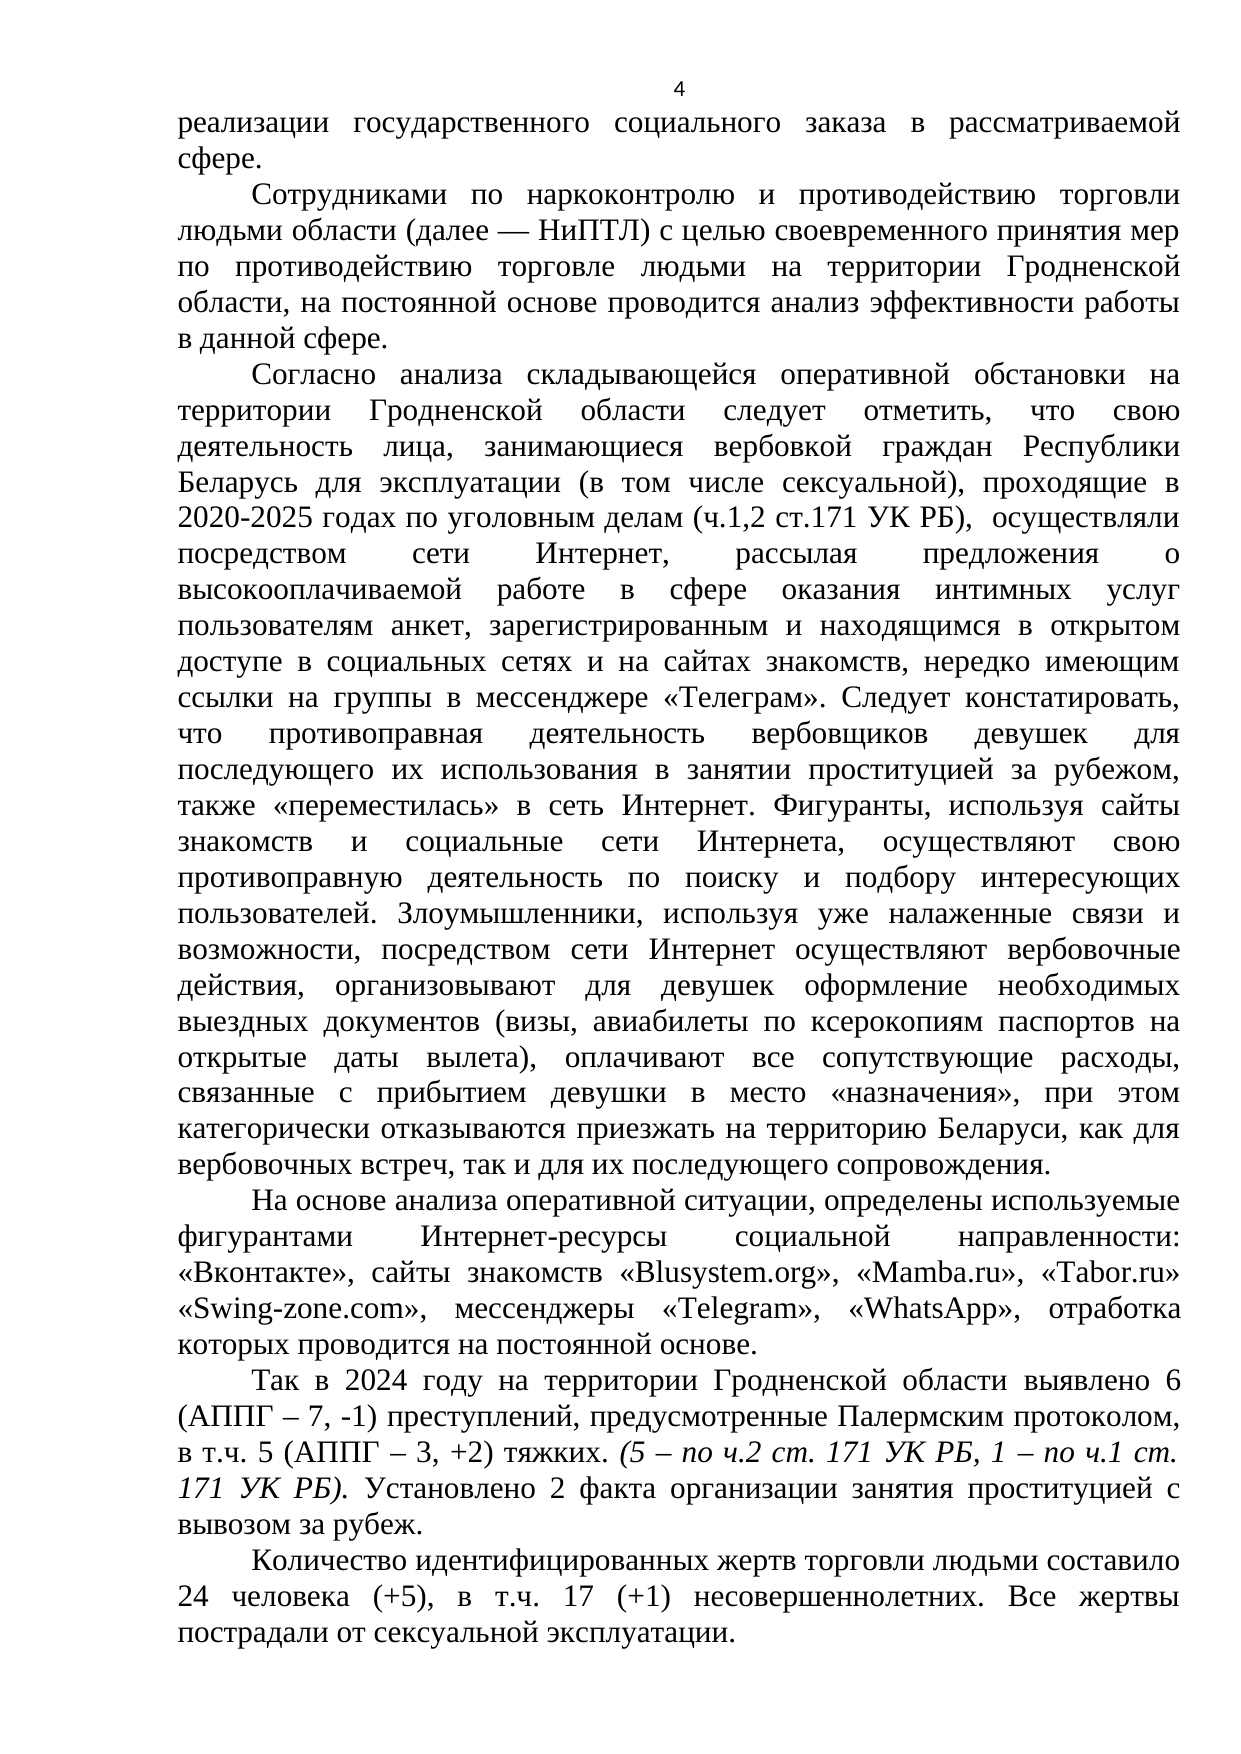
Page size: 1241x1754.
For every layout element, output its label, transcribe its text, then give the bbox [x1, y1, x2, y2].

text Сотрудниками по наркоконтролю и противодействию торговли людьми области (далее — НиПТЛ) с целью своевременного принятия мер по противодействию торговле людьми на территории Гродненской области, на постоянной основе проводится анализ эффективности работы в данной сфере. [177, 175, 1181, 355]
text Согласно анализа складывающейся оперативной обстановки на территории Гродненской области следует отметить, что свою деятельность лица, занимающиеся вербовкой граждан Республики Беларусь для эксплуатации (в том числе сексуальной), проходящие в 2020-2025 годах по уголовным делам (ч.1,2 ст.171 УК РБ), осуществляли посредством сети Интернет, рассылая предложения о высокооплачиваемой работе в сфере оказания интимных услуг пользователям анкет, зарегистрированным и находящимся в открытом доступе в социальных сетях и на сайтах знакомств, нередко имеющим ссылки на группы в мессенджере «Телеграм». Следует констатировать, что противоправная деятельность вербовщиков девушек для последующего их использования в занятии проституцией за рубежом, также «переместилась» в сеть Интернет. Фигуранты, используя сайты знакомств и социальные сети Интернета, осуществляют свою противоправную деятельность по поиску и подбору интересующих пользователей. Злоумышленники, используя уже налаженные связи и возможности, посредством сети Интернет осуществляют вербовочные действия, организовывают для девушек оформление необходимых выездных документов (визы, авиабилеты по ксерокопиям паспортов на открытые даты вылета), оплачивают все сопутствующие расходы, связанные с прибытием девушки в место «назначения», при этом категорически отказываются приезжать на территорию Беларуси, как для вербовочных встреч, так и для их последующего сопровождения. [177, 355, 1181, 1182]
text На основе анализа оперативной ситуации, определены используемые фигурантами Интернет-ресурсы социальной направленности: «Вконтакте», сайты знакомств «Blusystem.org», «Mamba.ru», «Tabor.ru» «Swing-zone.com», мессенджеры «Telegram», «WhatsApp», отработка которых проводится на постоянной основе. [177, 1182, 1181, 1361]
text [177, 103, 1181, 175]
list Так в 2024 году на территории Гродненской области выявлено 6 (АППГ – 7, -1) преступлений, предусмотренные Палермским протоколом, в т.ч. 5 (АППГ – 3, +2) тяжких. (5 – по ч.2 ст. 171 УК РБ, 1 – по ч.1 ст. 171 УК РБ). Установлено 2 факта организации занятия проституцией с вывозом за рубеж. [177, 1361, 1181, 1541]
text Количество идентифицированных жертв торговли людьми составило 24 человека (+5), в т.ч. 17 (+1) несовершеннолетних. Все жертвы пострадали от сексуальной эксплуатации. [177, 1541, 1181, 1649]
